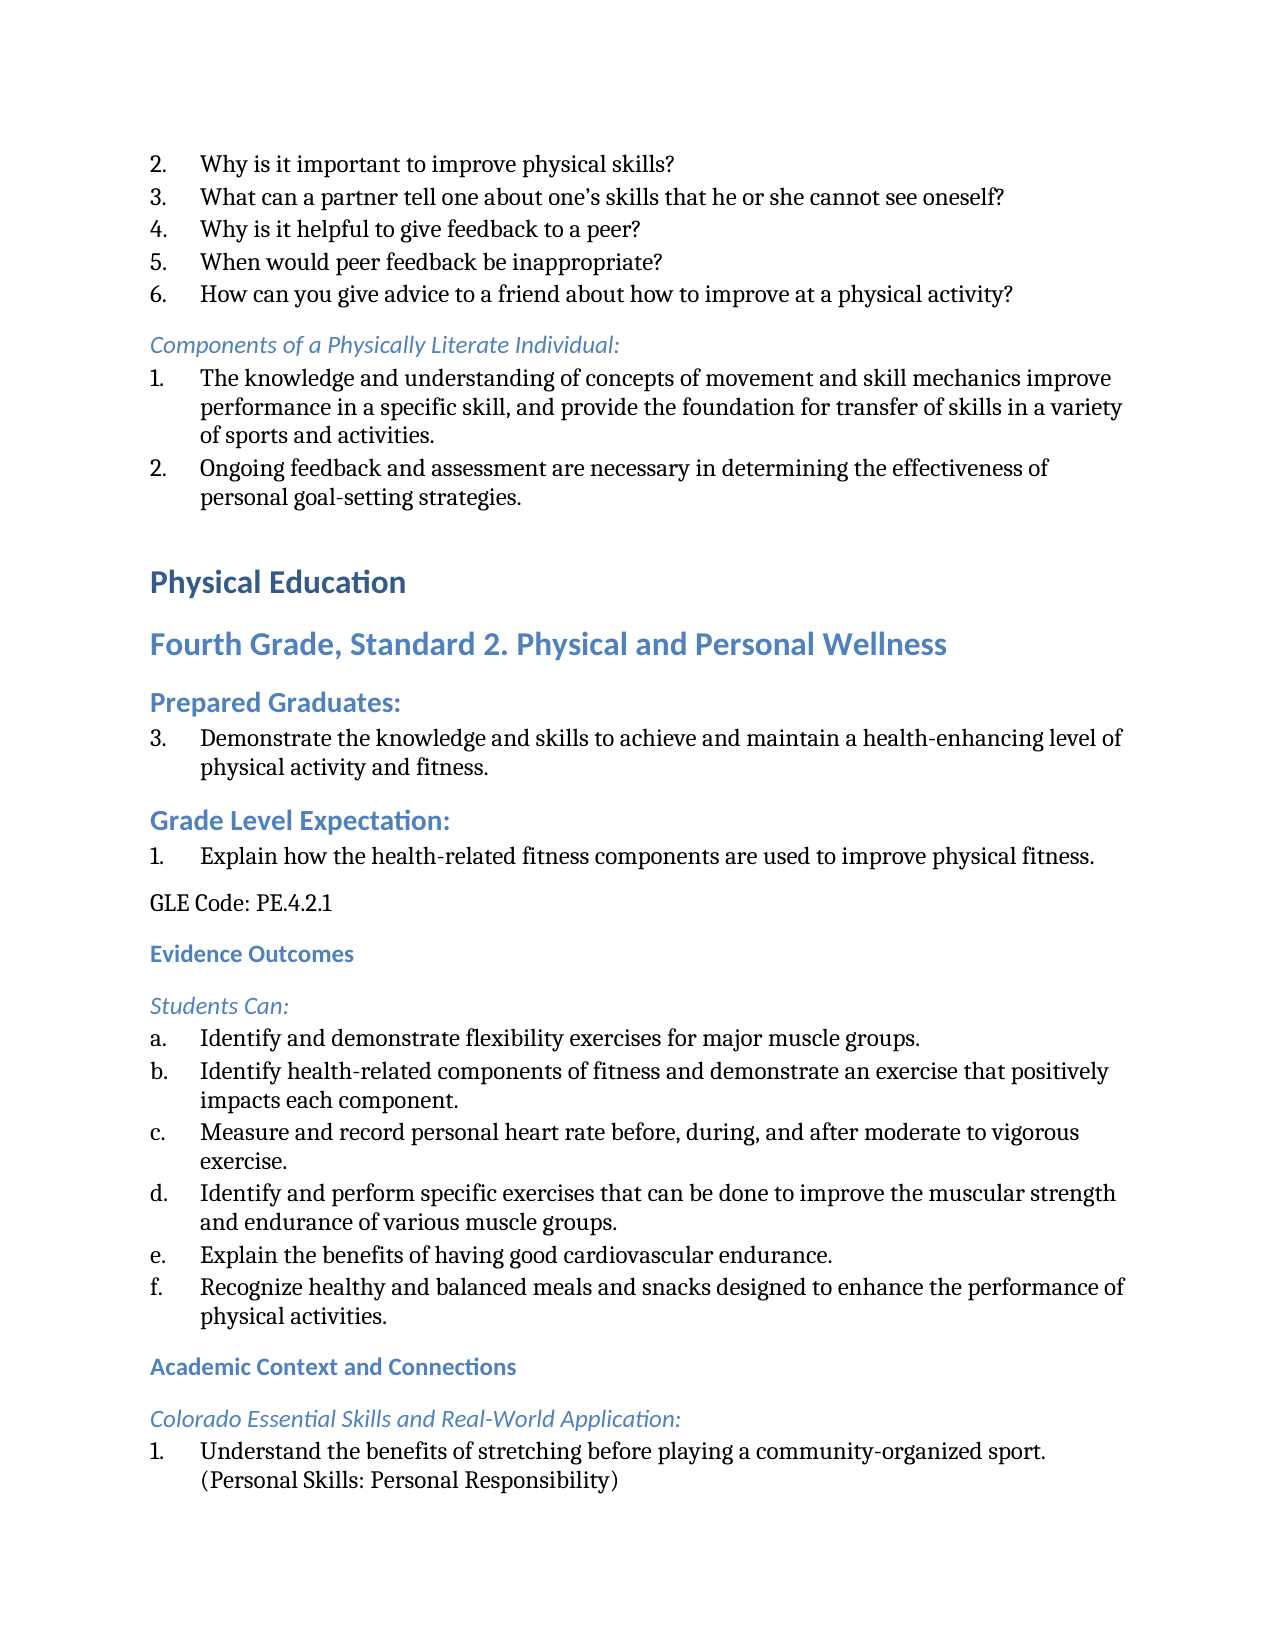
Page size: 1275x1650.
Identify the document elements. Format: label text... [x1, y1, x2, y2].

subtitle Students Can: [150, 990, 1125, 1021]
list When would peer feedback be inappropriate? [150, 247, 1125, 276]
subtitle Components of a Physically Literate Individual: [150, 329, 1125, 360]
list Demonstrate the knowledge and skills to achieve and maintain a health-enhancing level of physical activity and fitness. [150, 724, 1125, 781]
text GLE Code: PE.4.2.1 [150, 889, 1125, 918]
list Identify and demonstrate flexibility exercises for major muscle groups. [150, 1024, 1125, 1053]
subtitle Physical Education [150, 561, 1125, 602]
subtitle Fourth Grade, Standard 2. Physical and Personal Wellness [150, 623, 1125, 664]
list What can a partner tell one about one’s skills that he or she cannot see oneself? [150, 182, 1125, 211]
list The knowledge and understanding of concepts of movement and skill mechanics improve performance in a specific skill, and provide the foundation for transfer of skills in a variety of sports and activities. [150, 364, 1125, 450]
subtitle Prepared Graduates: [150, 684, 1125, 720]
list Explain the benefits of having good cardiovascular endurance. [150, 1241, 1125, 1269]
list Why is it helpful to give feedback to a peer? [150, 215, 1125, 244]
subtitle Evidence Outcomes [150, 939, 1125, 969]
subtitle Grade Level Expectation: [150, 802, 1125, 838]
list How can you give advice to a friend about how to improve at a physical activity? [150, 280, 1125, 309]
list Identify health-related components of fitness and demonstrate an exercise that positively impacts each component. [150, 1057, 1125, 1114]
list Identify and perform specific exercises that can be done to improve the muscular strength and endurance of various muscle groups. [150, 1179, 1125, 1237]
list Explain how the health-related fitness components are used to improve physical fitness. [150, 842, 1125, 870]
list Recognize healthy and balanced meals and snacks designed to enhance the performance of physical activities. [150, 1273, 1125, 1331]
list Why is it important to improve physical skills? [150, 150, 1125, 179]
list Measure and record personal heart rate before, during, and after moderate to vigorous exercise. [150, 1118, 1125, 1176]
subtitle Academic Context and Connections [150, 1351, 1125, 1382]
subtitle Colorado Essential Skills and Real-World Application: [150, 1403, 1125, 1433]
list Understand the benefits of stretching before playing a community-organized sport. (Personal Skills: Personal Responsibility) [150, 1437, 1125, 1494]
list Ongoing feedback and assessment are necessary in determining the effectiveness of personal goal-setting strategies. [150, 454, 1125, 511]
